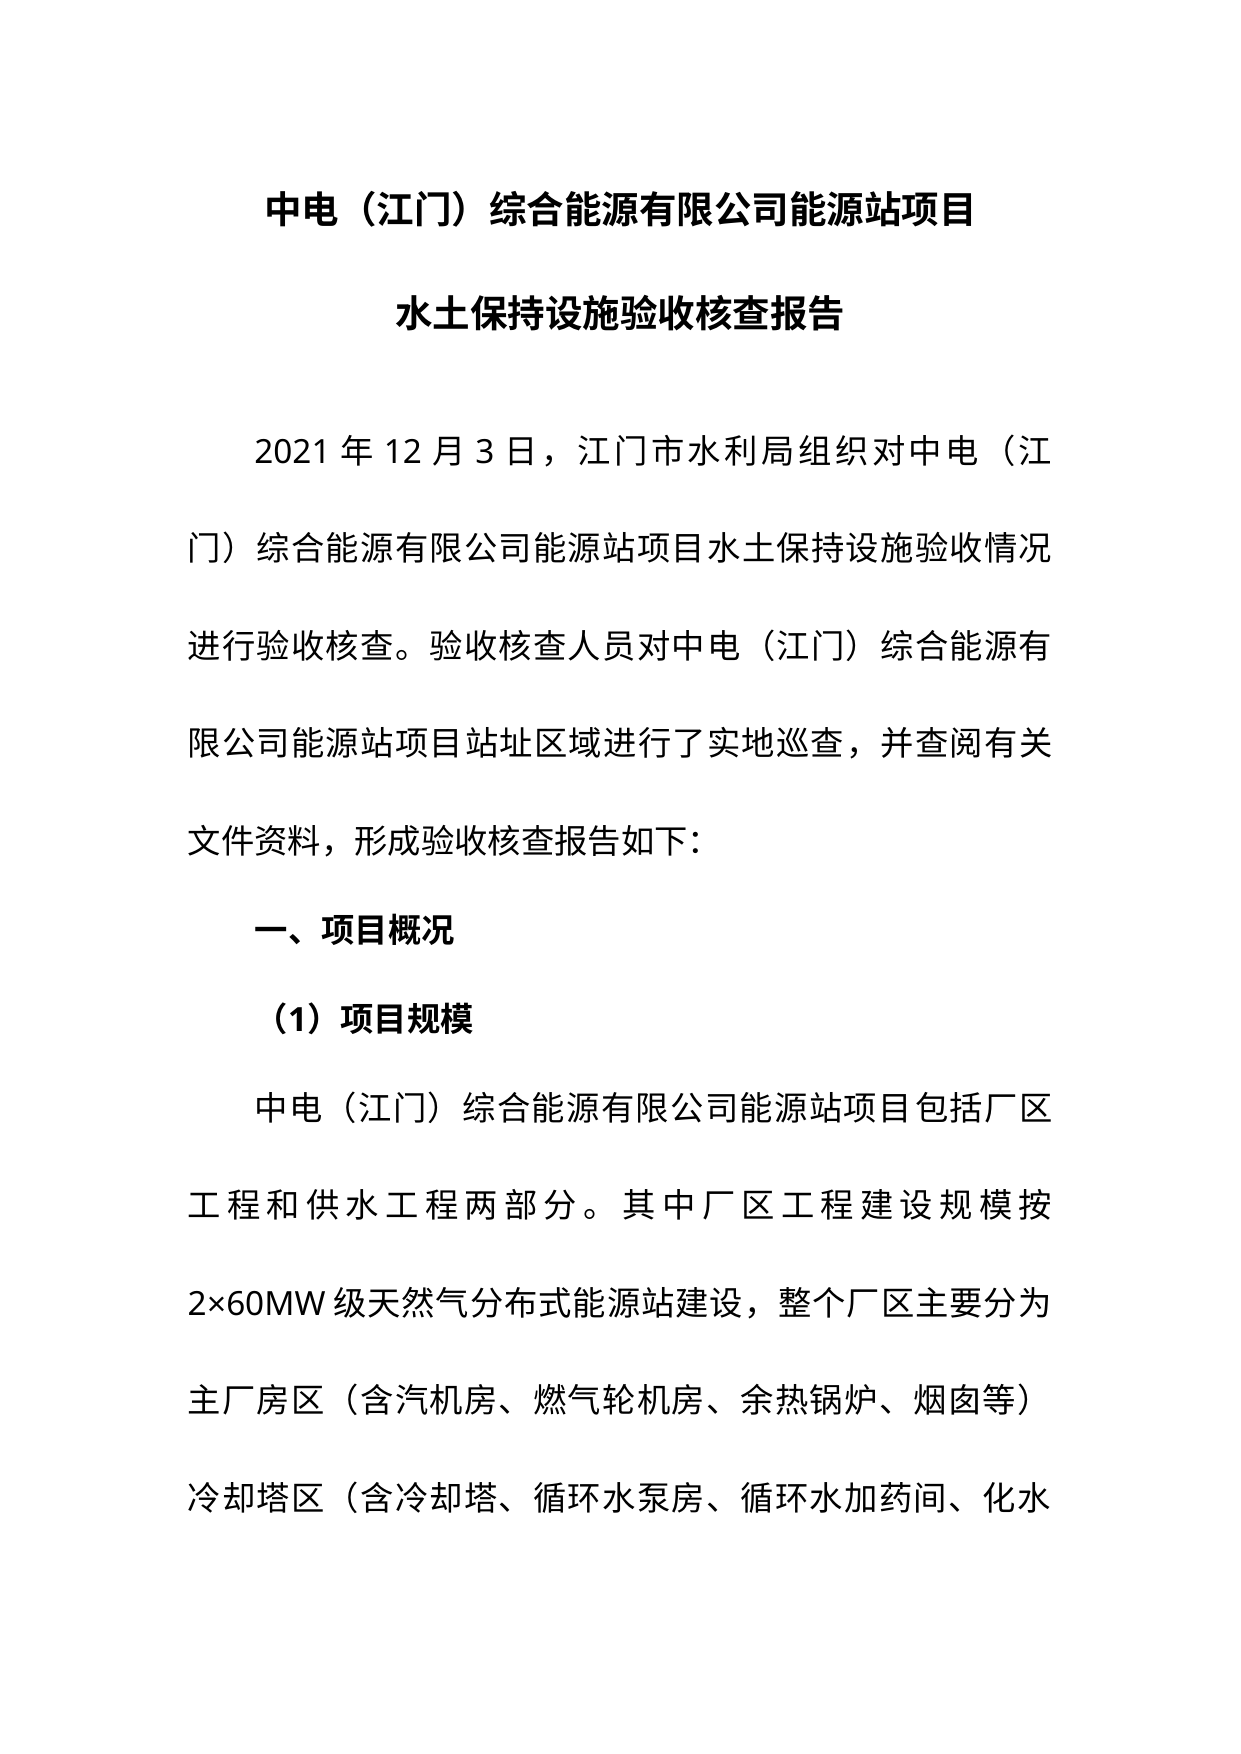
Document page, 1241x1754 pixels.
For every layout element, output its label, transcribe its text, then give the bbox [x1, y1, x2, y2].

text 2021年12月3日，江门市水利局组织对中电（江门）综合能源有限公司能源站项目水土保持设施验收情况进行验收核查。验收核查人员对中电（江门）综合能源有限公司能源站项目站址区域进行了实地巡查，并查阅有关文件资料，形成验收核查报告如下： [187, 416, 1053, 871]
subtitle 一、项目概况 [187, 895, 1053, 960]
subtitle 中电（江门）综合能源有限公司能源站项目 [187, 174, 1053, 239]
subtitle 水土保持设施验收核查报告 [187, 279, 1053, 344]
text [187, 1073, 1053, 1528]
text （1）项目规模 [187, 984, 1053, 1049]
